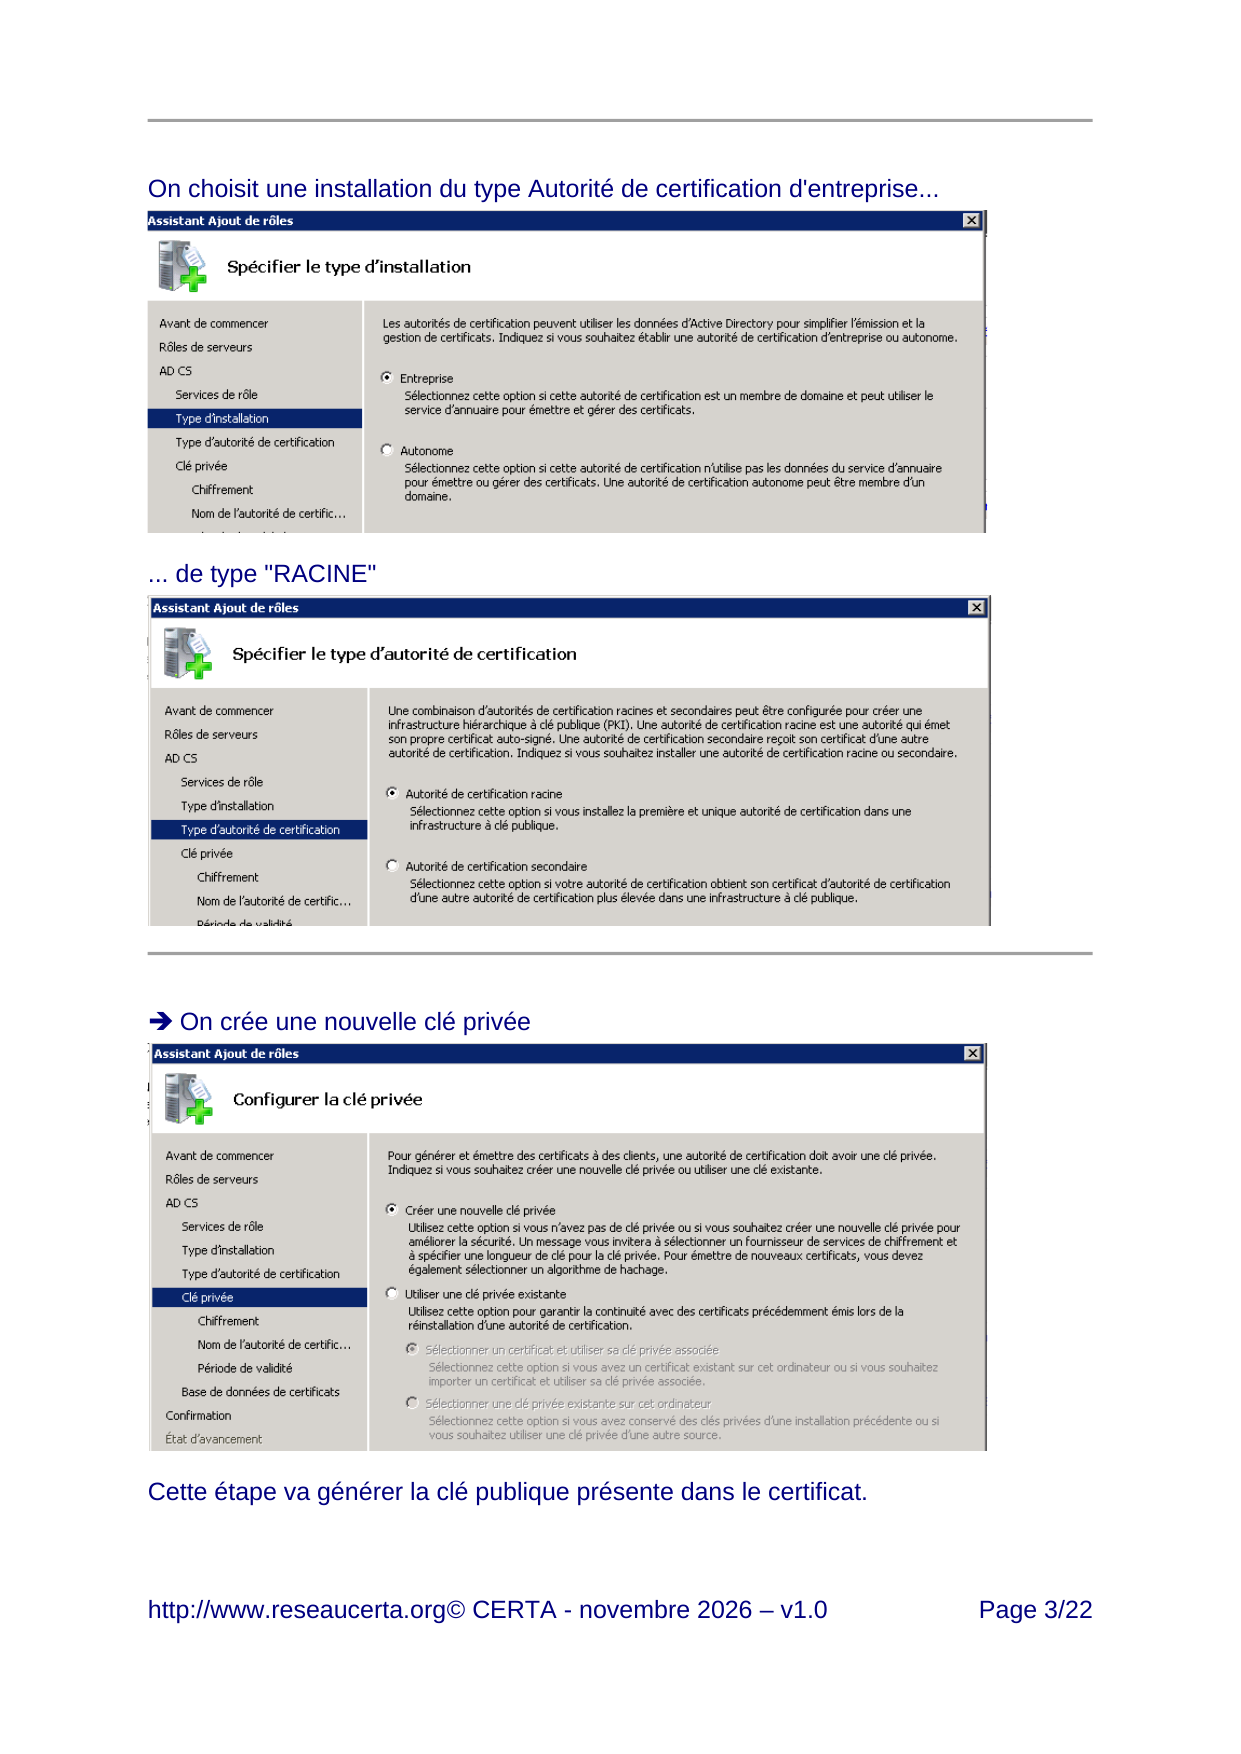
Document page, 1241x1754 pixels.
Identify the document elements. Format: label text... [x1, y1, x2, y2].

text On choisit une installation du type Autorité de certification d'entreprise... [148, 174, 1092, 203]
picture [147, 595, 992, 926]
picture [147, 210, 988, 533]
picture [147, 1043, 988, 1451]
text ... de type "RACINE" [148, 559, 1092, 588]
text On crée une nouvelle clé privée [148, 1007, 1092, 1036]
text Cette étape va générer la clé publique présente dans le certificat. [148, 1477, 1092, 1506]
